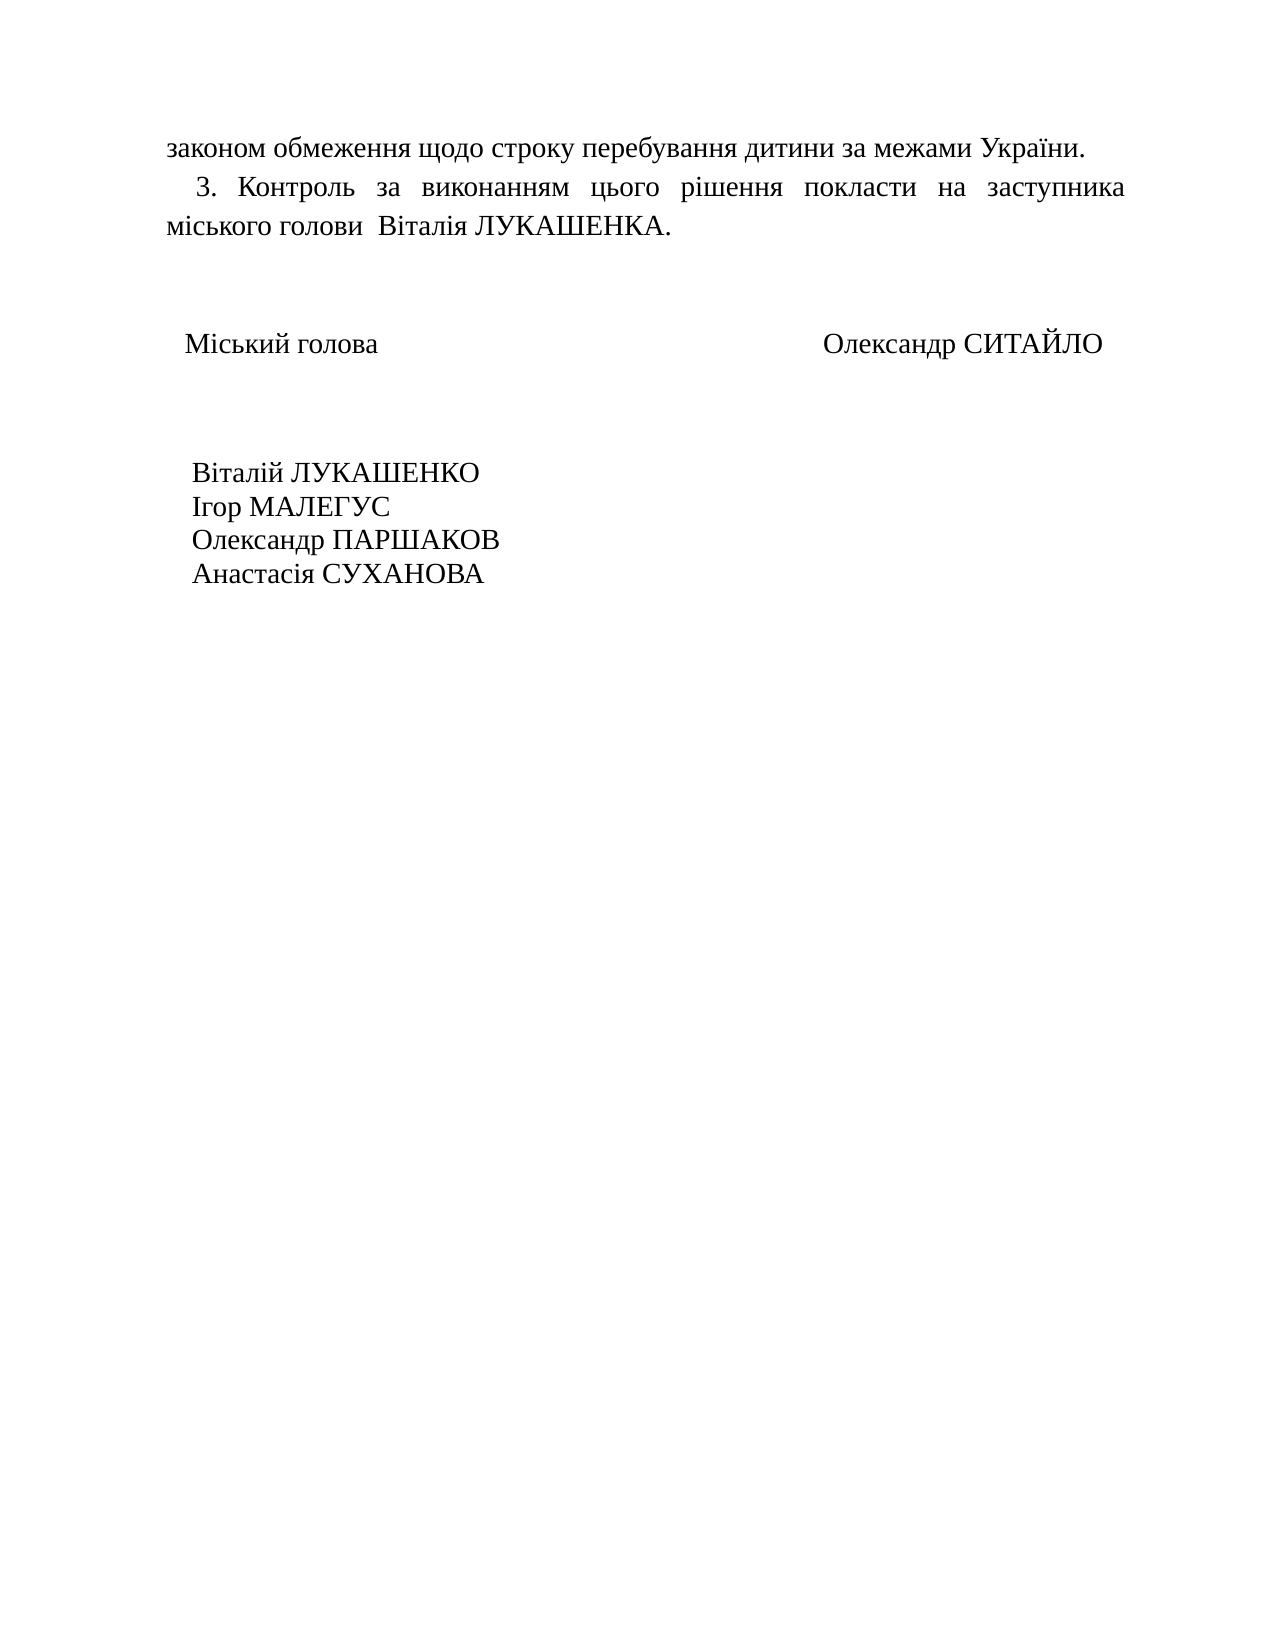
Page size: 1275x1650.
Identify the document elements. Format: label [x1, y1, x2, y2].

table_header [151, 118, 1204, 1498]
